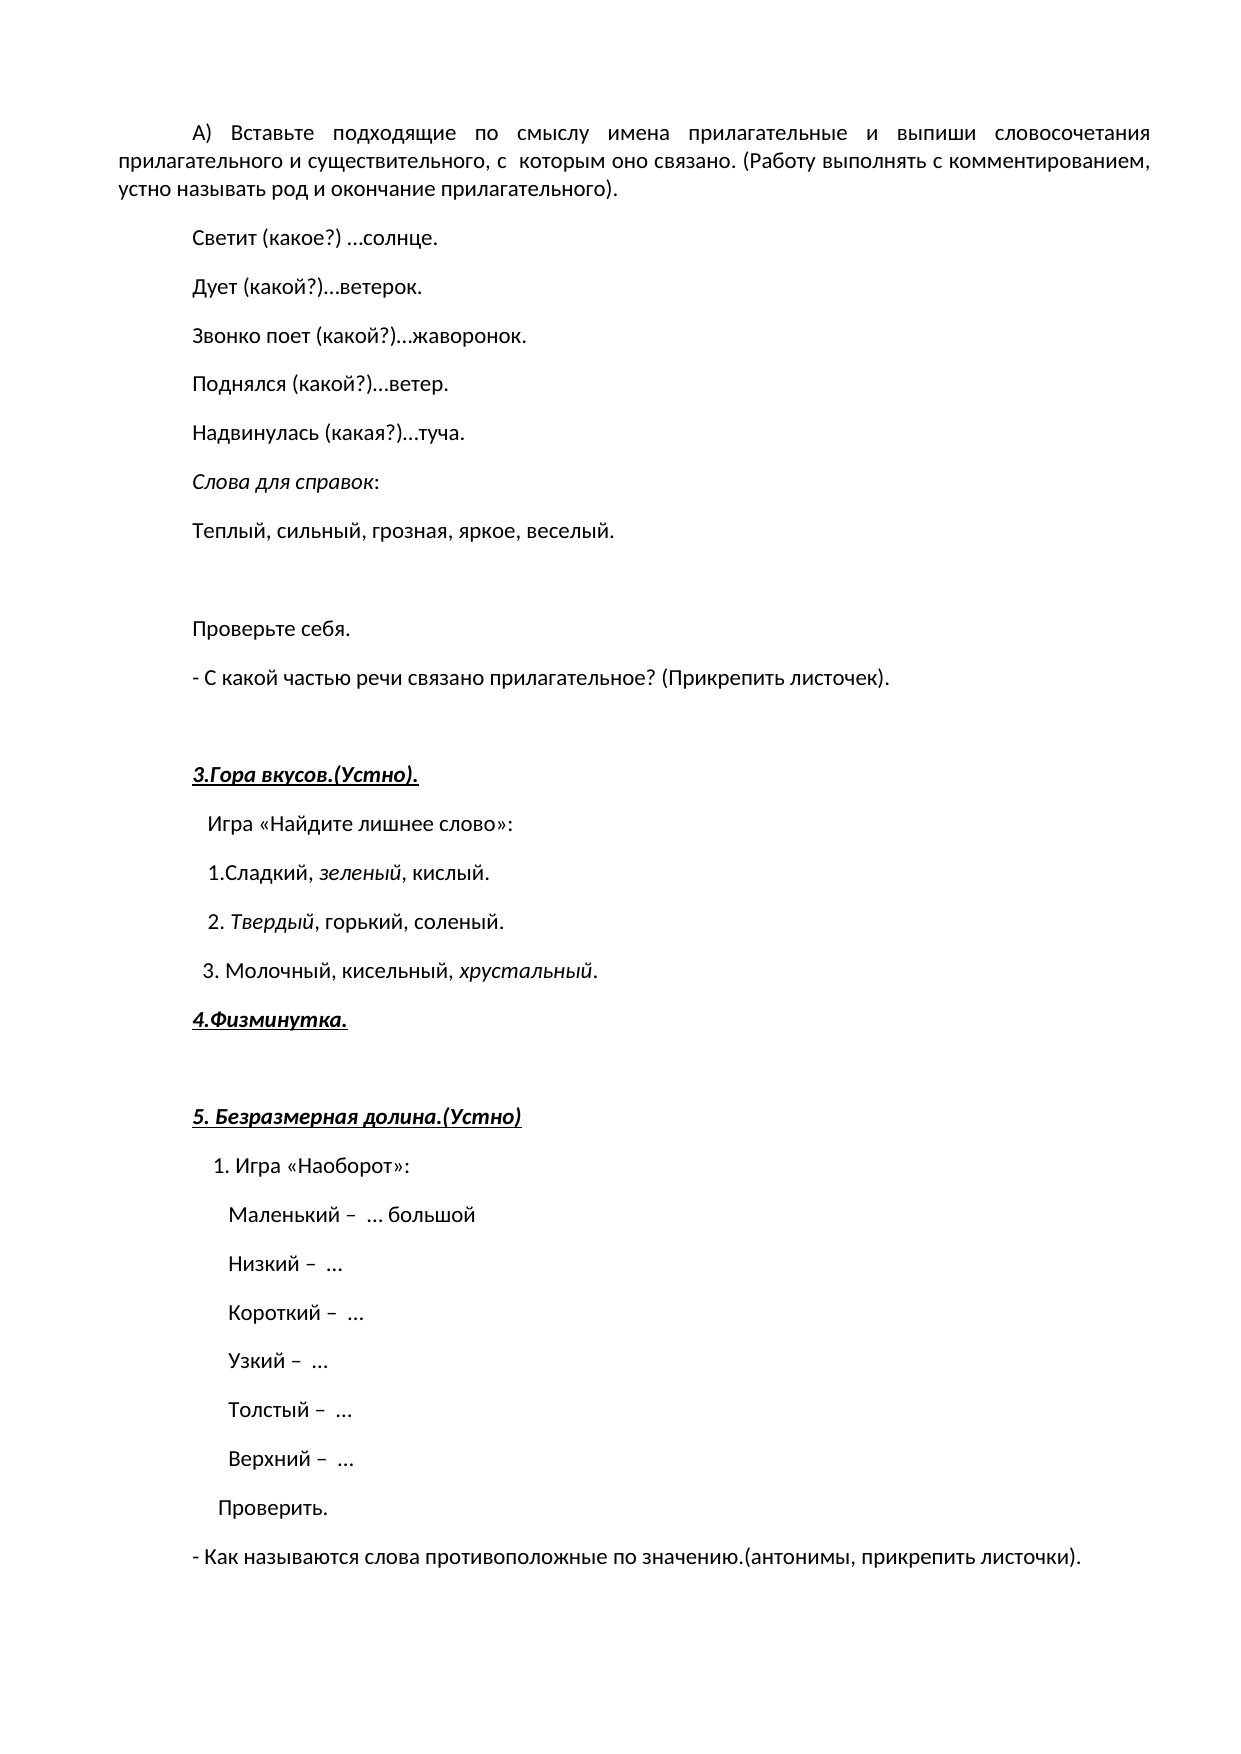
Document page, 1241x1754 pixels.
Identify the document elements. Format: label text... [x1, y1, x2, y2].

text 1.Сладкий, зеленый, кислый. [118, 858, 1152, 886]
text - Как называются слова противоположные по значению.(антонимы, прикрепить листочки). [118, 1542, 1152, 1570]
text 5. Безразмерная долина.(Устно) [118, 1102, 1152, 1130]
text - С какой частью речи связано прилагательное? (Прикрепить листочек). [118, 663, 1152, 691]
text Короткий – … [118, 1298, 1152, 1326]
text Игра «Найдите лишнее слово»: [118, 809, 1152, 837]
text Светит (какое?) …солнце. [118, 223, 1152, 251]
text Теплый, сильный, грозная, яркое, веселый. [118, 516, 1152, 544]
text Надвинулась (какая?)…туча. [118, 418, 1152, 446]
text 4.Физминутка. [118, 1005, 1152, 1033]
text Звонко поет (какой?)…жаворонок. [118, 321, 1152, 349]
text Проверить. [118, 1493, 1152, 1521]
text 2. Твердый, горький, соленый. [118, 907, 1152, 935]
text Верхний – … [118, 1444, 1152, 1472]
text Узкий – … [118, 1347, 1152, 1375]
text А) Вставьте подходящие по смыслу имена прилагательные и выпиши словосочетания прилагательного и существительного, с которым оно связано. (Работу выполнять с комментированием, устно называть род и окончание прилагательного). [118, 118, 1152, 202]
text Слова для справок: [118, 467, 1152, 495]
text 3. Молочный, кисельный, хрустальный. [118, 956, 1152, 984]
text Проверьте себя. [118, 614, 1152, 642]
text Поднялся (какой?)…ветер. [118, 369, 1152, 398]
text Низкий – … [118, 1249, 1152, 1277]
text 3.Гора вкусов.(Устно). [118, 760, 1152, 788]
text Толстый – … [118, 1396, 1152, 1423]
text Маленький – … большой [118, 1200, 1152, 1228]
text Дует (какой?)…ветерок. [118, 272, 1152, 300]
text 1. Игра «Наоборот»: [118, 1151, 1152, 1179]
